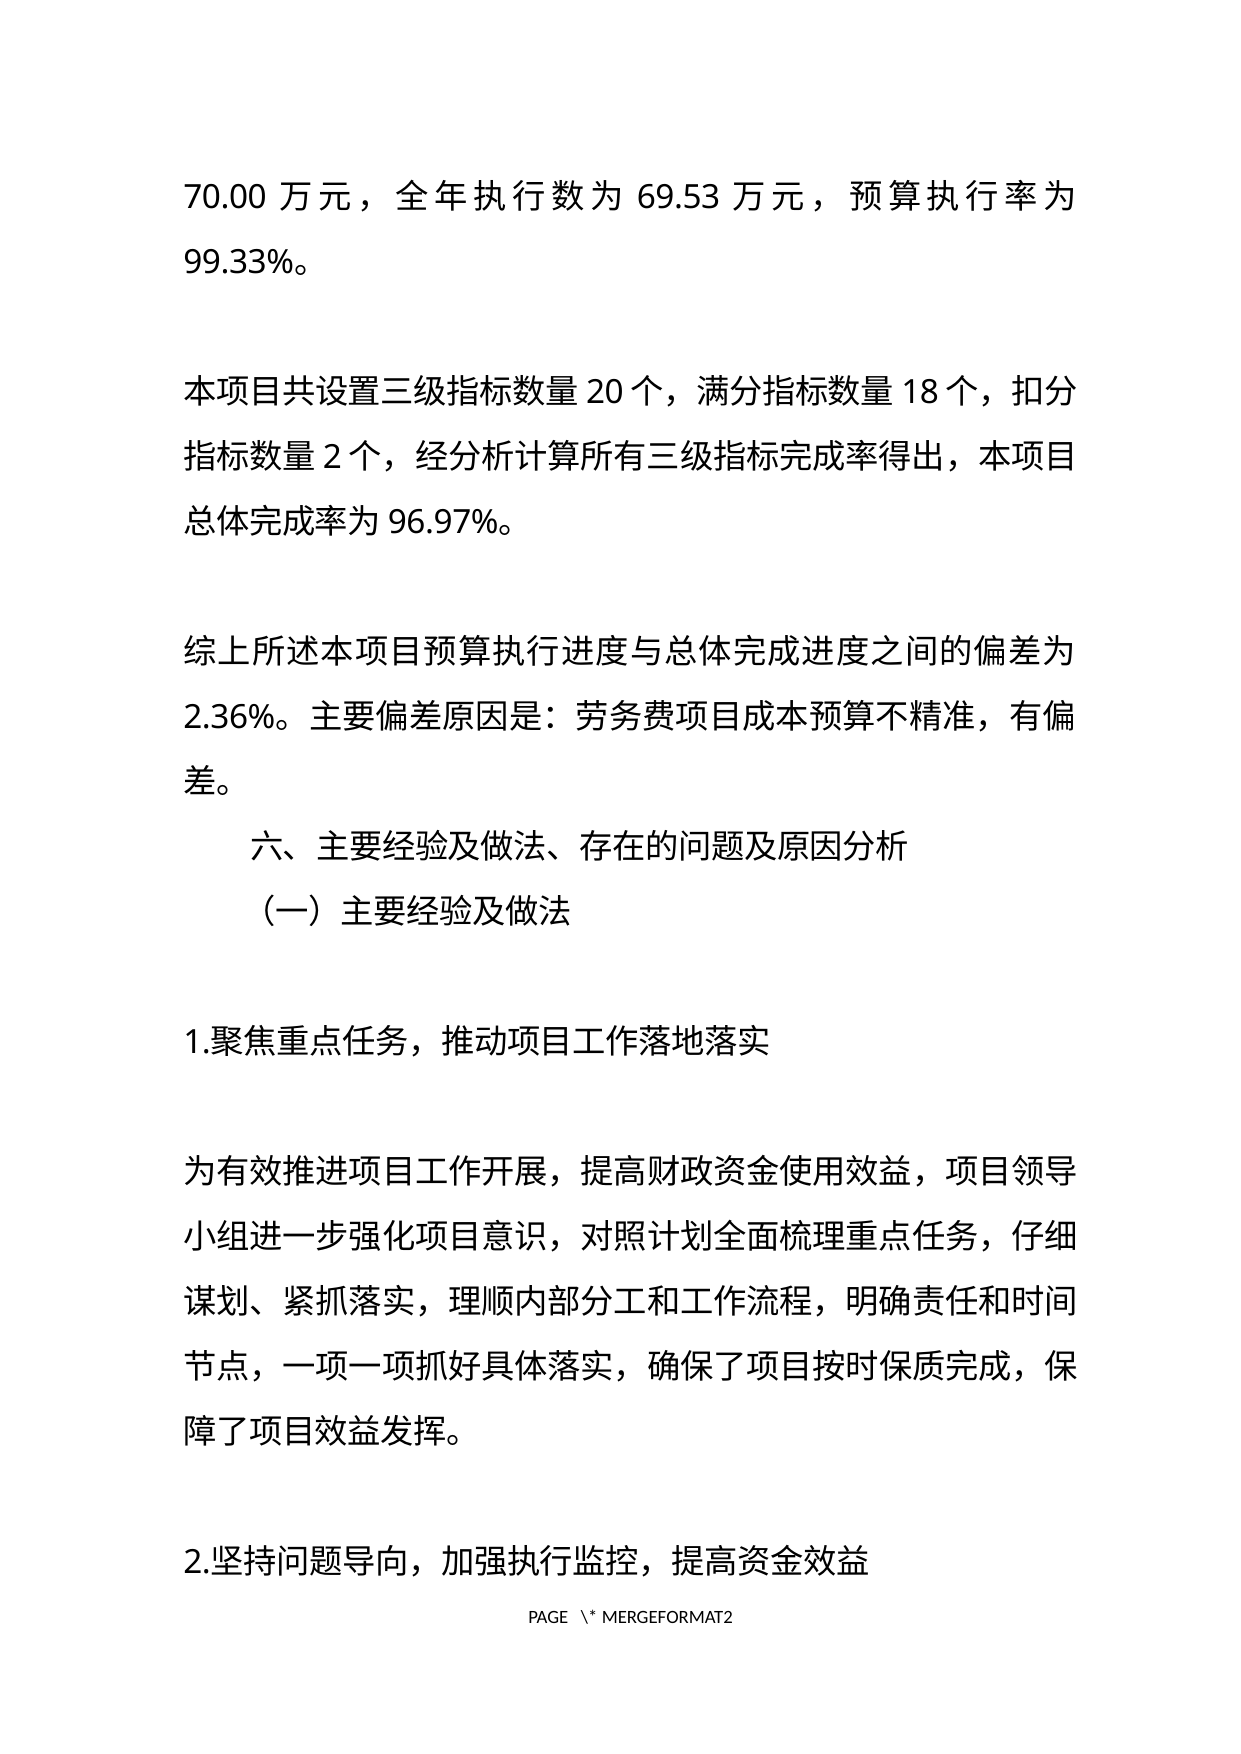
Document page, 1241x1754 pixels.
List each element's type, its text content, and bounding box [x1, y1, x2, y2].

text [183, 877, 1078, 1592]
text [183, 162, 1078, 812]
list 主要经验及做法、存在的问题及原因分析 [183, 812, 1078, 877]
